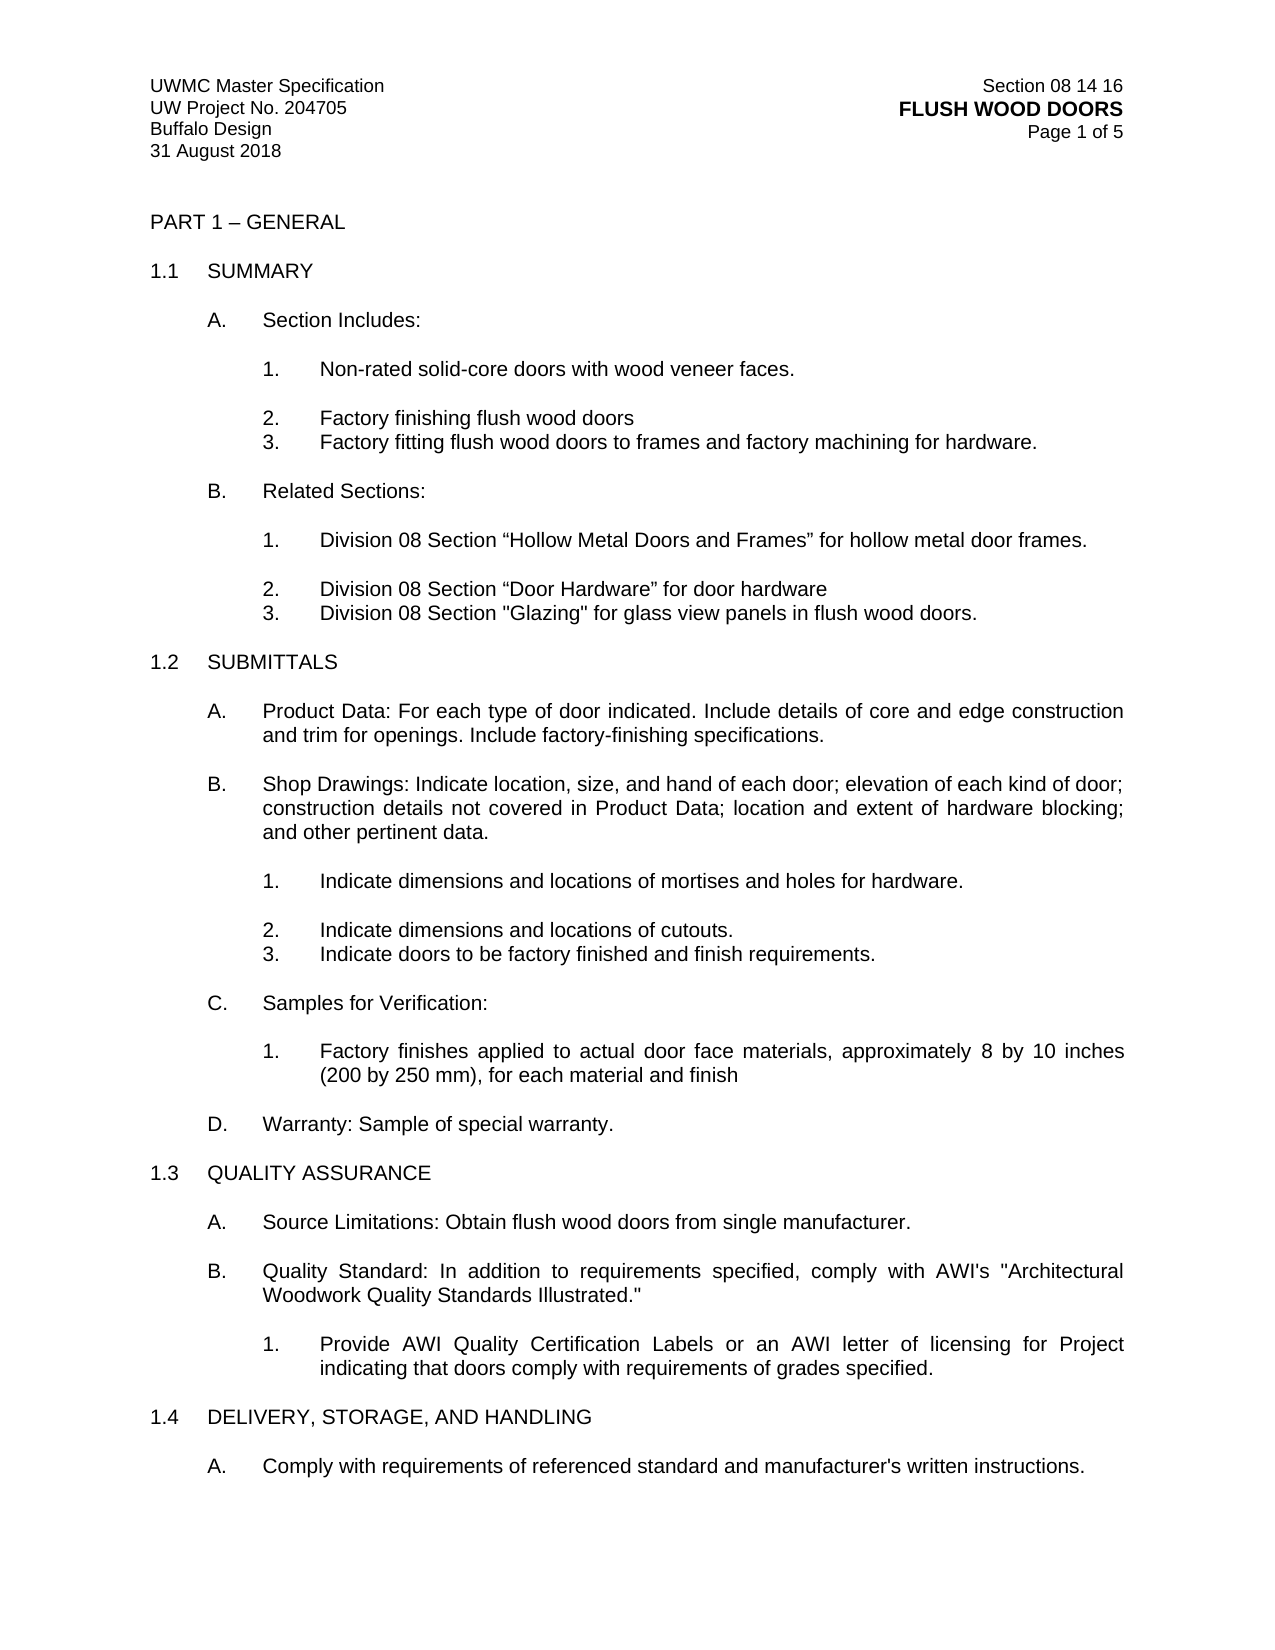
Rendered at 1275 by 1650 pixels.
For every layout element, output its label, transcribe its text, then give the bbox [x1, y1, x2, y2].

list Indicate dimensions and locations of mortises and holes for hardware. [262, 868, 1125, 892]
list Factory fitting flush wood doors to frames and factory machining for hardware. [262, 430, 1125, 454]
list Factory finishing flush wood doors [262, 406, 1125, 430]
list Product Data: For each type of door indicated. Include details of core and edge construction and trim for openings. Include factory-finishing specifications. [207, 699, 1125, 747]
list Division 08 Section “Door Hardware” for door hardware [262, 577, 1125, 601]
list SUBMITTALS [150, 650, 1125, 674]
list Related Sections: [207, 479, 1125, 503]
list Division 08 Section “Hollow Metal Doors and Frames” for hollow metal door frames. [262, 528, 1125, 552]
list DELIVERY, STORAGE, AND HANDLING [150, 1405, 1125, 1429]
list Shop Drawings: Indicate location, size, and hand of each door; elevation of each kind of door; construction details not covered in Product Data; location and extent of hardware blocking; and other pertinent data. [207, 772, 1125, 843]
list Comply with requirements of referenced standard and manufacturer's written instructions. [207, 1454, 1125, 1478]
list QUALITY ASSURANCE [150, 1161, 1125, 1185]
list SUMMARY [150, 259, 1125, 283]
list Indicate doors to be factory finished and finish requirements. [262, 941, 1125, 965]
list Source Limitations: Obtain flush wood doors from single manufacturer. [207, 1210, 1125, 1234]
list Warranty: Sample of special warranty. [207, 1112, 1125, 1136]
list Provide AWI Quality Certification Labels or an AWI letter of licensing for Project indicating that doors comply with requirements of grades specified. [262, 1332, 1125, 1380]
list Non-rated solid-core doors with wood veneer faces. [262, 357, 1125, 381]
list Factory finishes applied to actual door face materials, approximately 8 by 10 inches (200 by 250 mm), for each material and finish [262, 1039, 1125, 1087]
list Section Includes: [207, 308, 1125, 332]
list GENERAL [150, 210, 1125, 234]
list Samples for Verification: [207, 990, 1125, 1014]
list Division 08 Section "Glazing" for glass view panels in flush wood doors. [262, 601, 1125, 625]
list Quality Standard: In addition to requirements specified, comply with AWI's "Architectural Woodwork Quality Standards Illustrated." [207, 1259, 1125, 1307]
list Indicate dimensions and locations of cutouts. [262, 917, 1125, 941]
